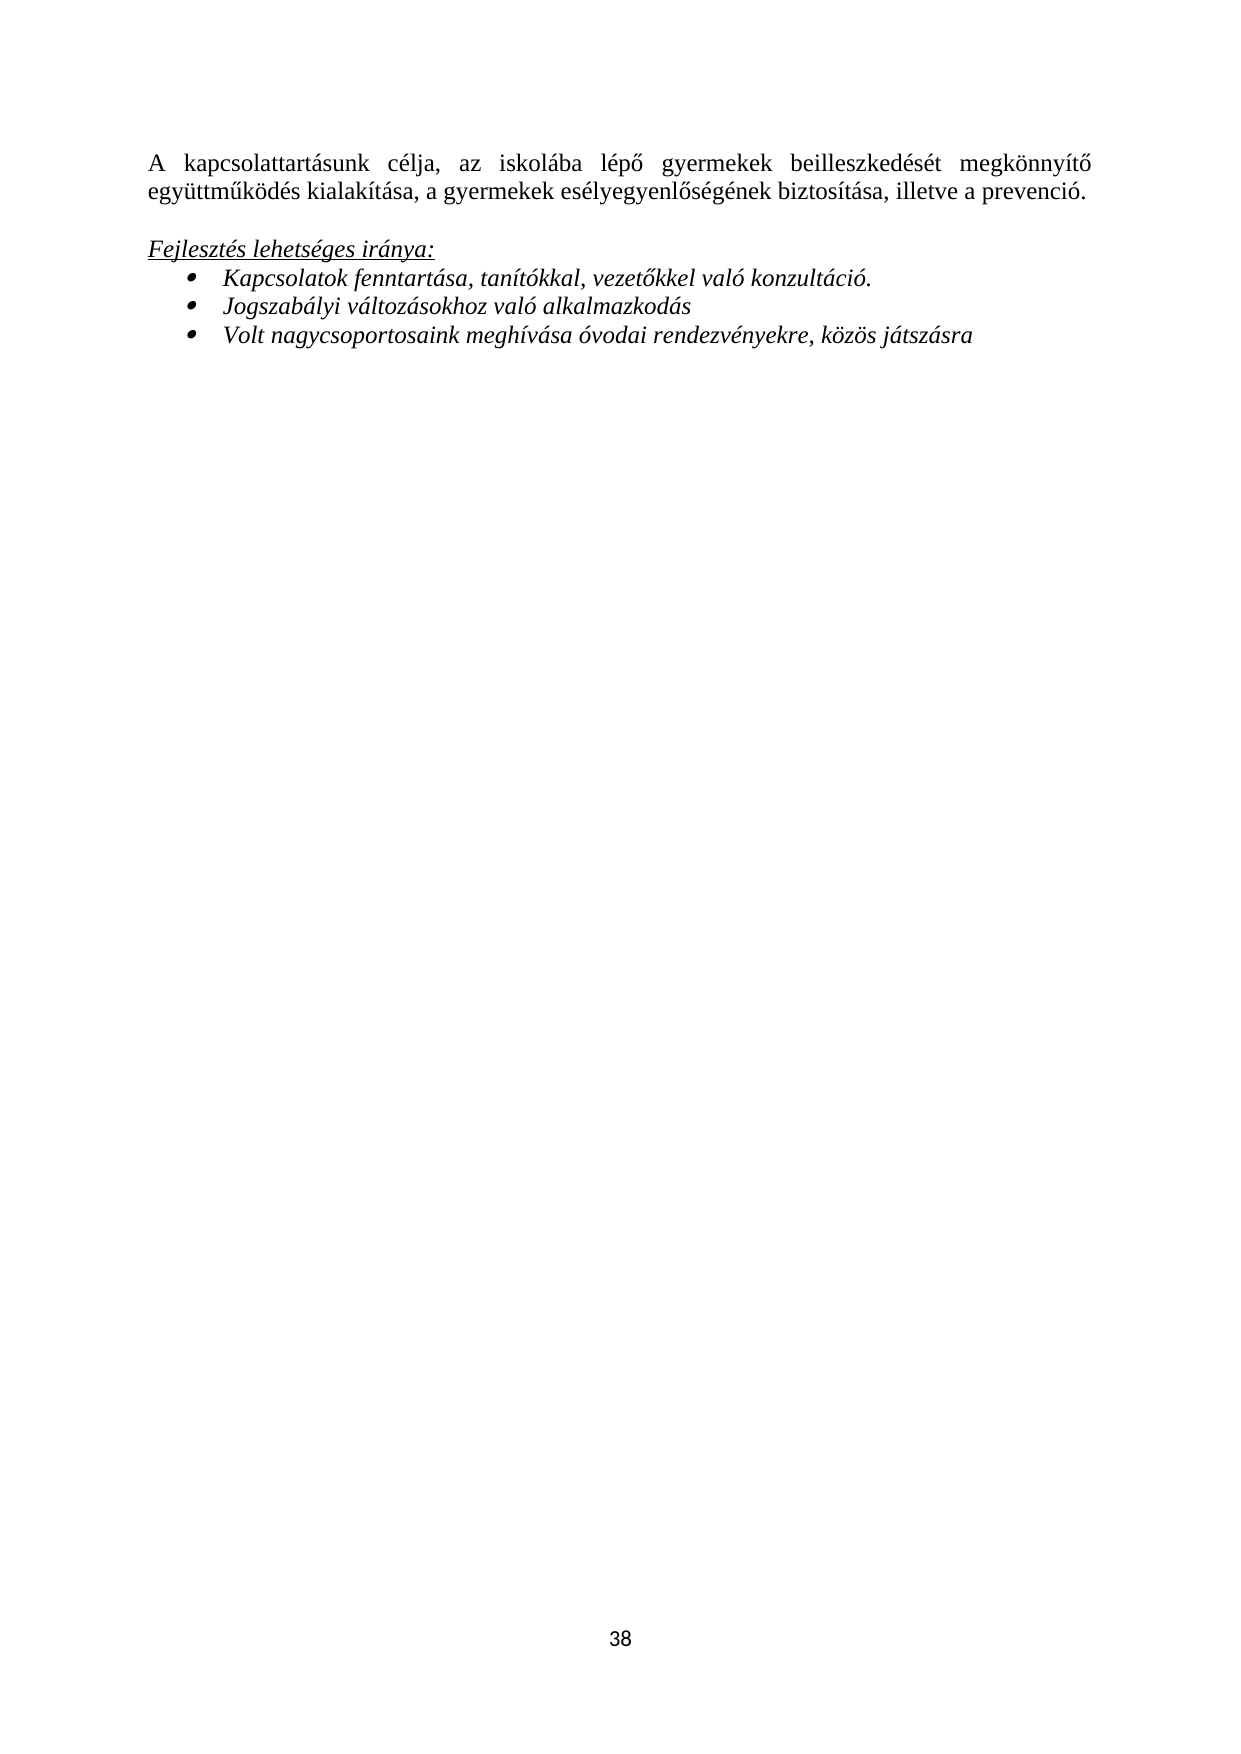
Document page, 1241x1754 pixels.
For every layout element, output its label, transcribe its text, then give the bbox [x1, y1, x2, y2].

list Jogszabályi változásokhoz való alkalmazkodás [185, 291, 1093, 320]
list Kapcsolatok fenntartása, tanítókkal, vezetőkkel való konzultáció. [185, 263, 1093, 291]
list Volt nagycsoportosaink meghívása óvodai rendezvényekre, közös játszásra [185, 320, 1093, 349]
text A kapcsolattartásunk célja, az iskolába lépő gyermekek beilleszkedését megkönnyítő együttműködés kialakítása, a gyermekek esélyegyenlőségének biztosítása, illetve a prevenció. [148, 148, 1093, 205]
text Fejlesztés lehetséges iránya: [148, 234, 1093, 263]
